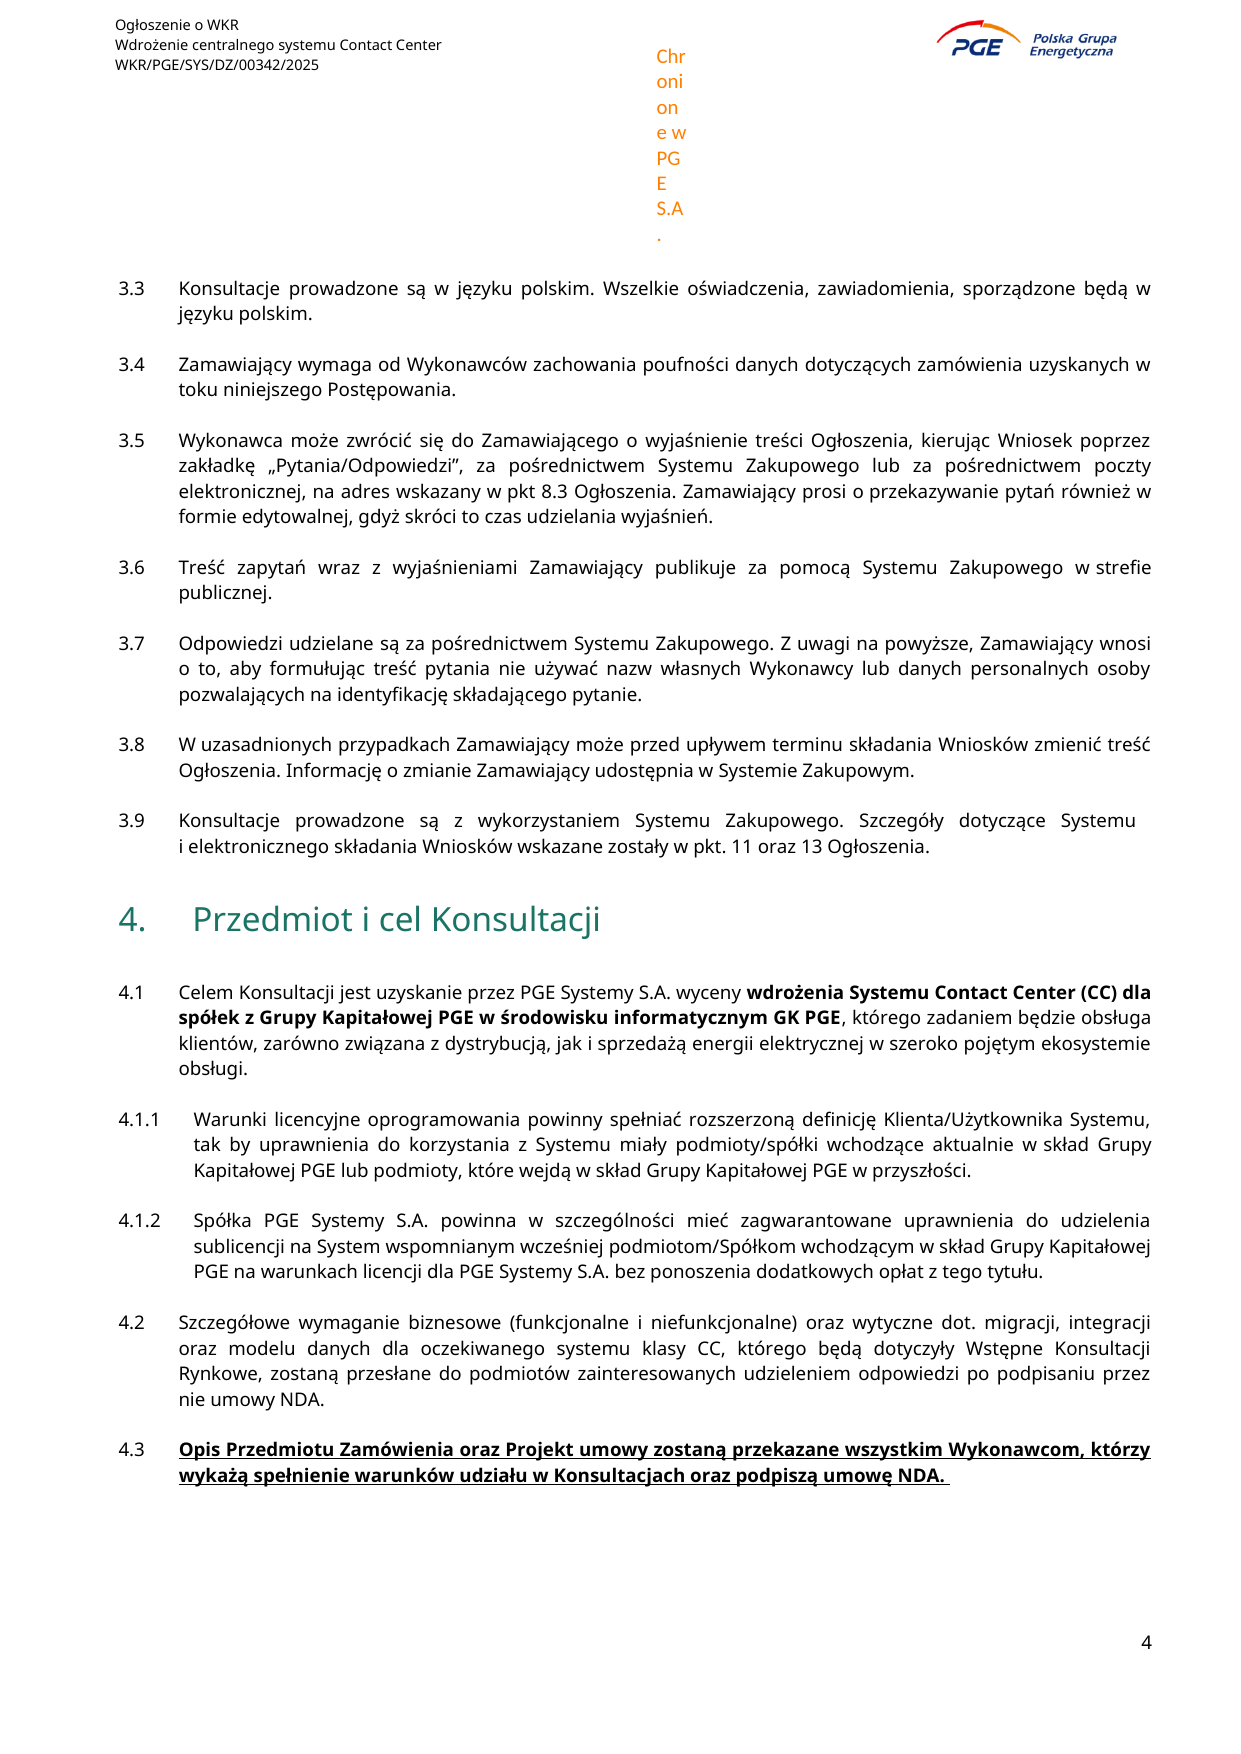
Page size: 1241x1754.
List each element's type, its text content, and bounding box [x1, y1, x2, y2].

subtitle Konsultacje prowadzone są z wykorzystaniem Systemu Zakupowego. Szczegóły dotyczące Systemu i elektronicznego składania Wniosków wskazane zostały w pkt. 11 oraz 13 Ogłoszenia. [118, 808, 1152, 859]
subtitle Treść zapytań wraz z wyjaśnieniami Zamawiający publikuje za pomocą Systemu Zakupowego w strefie publicznej. [118, 554, 1152, 605]
subtitle Spółka PGE Systemy S.A. powinna w szczególności mieć zagwarantowane uprawnienia do udzielenia sublicencji na System wspomnianym wcześniej podmiotom/Spółkom wchodzącym w skład Grupy Kapitałowej PGE na warunkach licencji dla PGE Systemy S.A. bez ponoszenia dodatkowych opłat z tego tytułu. [118, 1208, 1152, 1284]
subtitle Wykonawca może zwrócić się do Zamawiającego o wyjaśnienie treści Ogłoszenia, kierując Wniosek poprzez zakładkę „Pytania/Odpowiedzi”, za pośrednictwem Systemu Zakupowego lub za pośrednictwem poczty elektronicznej, na adres wskazany w pkt 8.3 Ogłoszenia. Zamawiający prosi o przekazywanie pytań również w formie edytowalnej, gdyż skróci to czas udzielania wyjaśnień. [118, 427, 1152, 529]
subtitle Przedmiot i cel Konsultacji [118, 896, 1152, 942]
subtitle W uzasadnionych przypadkach Zamawiający może przed upływem terminu składania Wniosków zmienić treść Ogłoszenia. Informację o zmianie Zamawiający udostępnia w Systemie Zakupowym. [118, 732, 1152, 783]
subtitle Odpowiedzi udzielane są za pośrednictwem Systemu Zakupowego. Z uwagi na powyższe, Zamawiający wnosi o to, aby formułując treść pytania nie używać nazw własnych Wykonawcy lub danych personalnych osoby pozwalających na identyfikację składającego pytanie. [118, 630, 1152, 707]
subtitle Opis Przedmiotu Zamówienia oraz Projekt umowy zostaną przekazane wszystkim Wykonawcom, którzy wykażą spełnienie warunków udziału w Konsultacjach oraz podpiszą umowę NDA. [118, 1436, 1152, 1487]
subtitle Szczegółowe wymaganie biznesowe (funkcjonalne i niefunkcjonalne) oraz wytyczne dot. migracji, integracji oraz modelu danych dla oczekiwanego systemu klasy CC, którego będą dotyczyły Wstępne Konsultacji Rynkowe, zostaną przesłane do podmiotów zainteresowanych udzieleniem odpowiedzi po podpisaniu przez nie umowy NDA. [118, 1309, 1152, 1411]
subtitle Zamawiający wymaga od Wykonawców zachowania poufności danych dotyczących zamówienia uzyskanych w toku niniejszego Postępowania. [118, 351, 1152, 402]
subtitle Warunki licencyjne oprogramowania powinny spełniać rozszerzoną definicję Klienta/Użytkownika Systemu, tak by uprawnienia do korzystania z Systemu miały podmioty/spółki wchodzące aktualnie w skład Grupy Kapitałowej PGE lub podmioty, które wejdą w skład Grupy Kapitałowej PGE w przyszłości. [118, 1106, 1152, 1183]
picture [920, 14, 1132, 78]
subtitle Celem Konsultacji jest uzyskanie przez PGE Systemy S.A. wyceny wdrożenia Systemu Contact Center (CC) dla spółek z Grupy Kapitałowej PGE w środowisku informatycznym GK PGE, którego zadaniem będzie obsługa klientów, zarówno związana z dystrybucją, jak i sprzedażą energii elektrycznej w szeroko pojętym ekosystemie obsługi. [118, 979, 1152, 1081]
subtitle Konsultacje prowadzone są w języku polskim. Wszelkie oświadczenia, zawiadomienia, sporządzone będą w języku polskim. [118, 275, 1152, 326]
